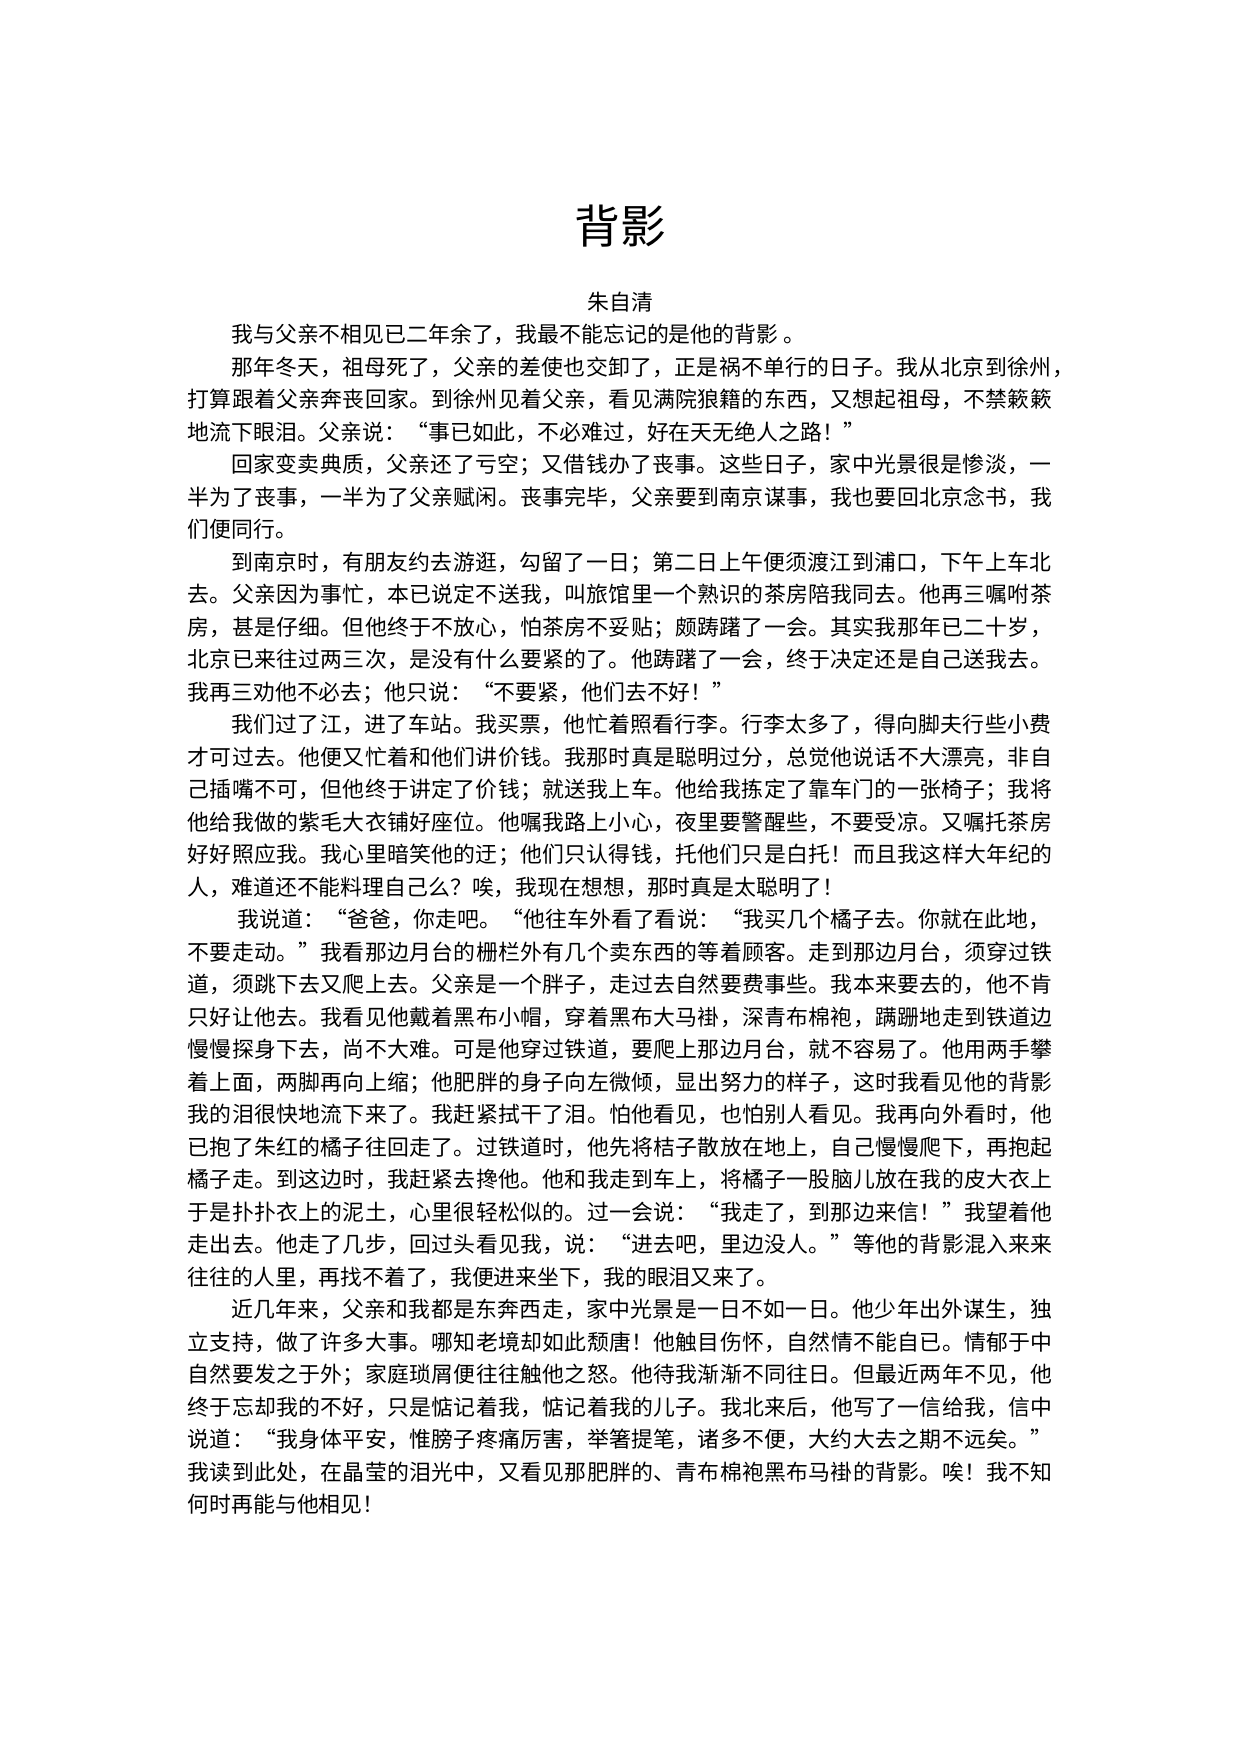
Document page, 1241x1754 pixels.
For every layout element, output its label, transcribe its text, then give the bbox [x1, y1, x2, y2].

text 我说道：“爸爸，你走吧。“他往车外看了看说：“我买几个橘子去。你就在此地，不要走动。”我看那边月台的栅栏外有几个卖东西的等着顾客。走到那边月台，须穿过铁道，须跳下去又爬上去。父亲是一个胖子，走过去自然要费事些。我本来要去的，他不肯，只好让他去。我看见他戴着黑布小帽，穿着黑布大马褂，深青布棉袍，蹒跚地走到铁道边，慢慢探身下去，尚不大难。可是他穿过铁道，要爬上那边月台，就不容易了。他用两手攀着上面，两脚再向上缩；他肥胖的身子向左微倾，显出努力的样子，这时我看见他的背影，我的泪很快地流下来了。我赶紧拭干了泪。怕他看见，也怕别人看见。我再向外看时，他已抱了朱红的橘子往回走了。过铁道时，他先将桔子散放在地上，自己慢慢爬下，再抱起橘子走。到这边时，我赶紧去搀他。他和我走到车上，将橘子一股脑儿放在我的皮大衣上。于是扑扑衣上的泥土，心里很轻松似的。过一会说：“我走了，到那边来信！”我望着他走出去。他走了几步，回过头看见我，说：“进去吧，里边没人。”等他的背影混入来来往往的人里，再找不着了，我便进来坐下，我的眼泪又来了。 [187, 902, 1053, 1292]
text 背影 [187, 174, 1053, 272]
text 回家变卖典质，父亲还了亏空；又借钱办了丧事。这些日子，家中光景很是惨淡，一半为了丧事，一半为了父亲赋闲。丧事完毕，父亲要到南京谋事，我也要回北京念书，我们便同行。 [187, 447, 1053, 544]
text 朱自清 [187, 284, 1053, 317]
text 近几年来，父亲和我都是东奔西走，家中光景是一日不如一日。他少年出外谋生，独立支持，做了许多大事。哪知老境却如此颓唐！他触目伤怀，自然情不能自已。情郁于中，自然要发之于外；家庭琐屑便往往触他之怒。他待我渐渐不同往日。但最近两年不见，他终于忘却我的不好，只是惦记着我，惦记着我的儿子。我北来后，他写了一信给我，信中说道：“我身体平安，惟膀子疼痛厉害，举箸提笔，诸多不便，大约大去之期不远矣。”我读到此处，在晶莹的泪光中，又看见那肥胖的、青布棉袍黑布马褂的背影。唉！我不知何时再能与他相见！ [187, 1292, 1053, 1519]
text 我与父亲不相见已二年余了，我最不能忘记的是他的背影 。 [187, 317, 1053, 349]
text 我们过了江，进了车站。我买票，他忙着照看行李。行李太多了，得向脚夫行些小费才可过去。他便又忙着和他们讲价钱。我那时真是聪明过分，总觉他说话不大漂亮，非自己插嘴不可，但他终于讲定了价钱；就送我上车。他给我拣定了靠车门的一张椅子；我将他给我做的紫毛大衣铺好座位。他嘱我路上小心，夜里要警醒些，不要受凉。又嘱托茶房好好照应我。我心里暗笑他的迂；他们只认得钱，托他们只是白托！而且我这样大年纪的人，难道还不能料理自己么？唉，我现在想想，那时真是太聪明了！ [187, 707, 1053, 902]
text 那年冬天，祖母死了，父亲的差使也交卸了，正是祸不单行的日子。我从北京到徐州，打算跟着父亲奔丧回家。到徐州见着父亲，看见满院狼籍的东西，又想起祖母，不禁簌簌地流下眼泪。父亲说：“事已如此，不必难过，好在天无绝人之路！” [187, 349, 1053, 447]
text 到南京时，有朋友约去游逛，勾留了一日；第二日上午便须渡江到浦口，下午上车北去。父亲因为事忙，本已说定不送我，叫旅馆里一个熟识的茶房陪我同去。他再三嘱咐茶房，甚是仔细。但他终于不放心，怕茶房不妥贴；颇踌躇了一会。其实我那年已二十岁，北京已来往过两三次，是没有什么要紧的了。他踌躇了一会，终于决定还是自己送我去。我再三劝他不必去；他只说：“不要紧，他们去不好！” [187, 544, 1053, 707]
